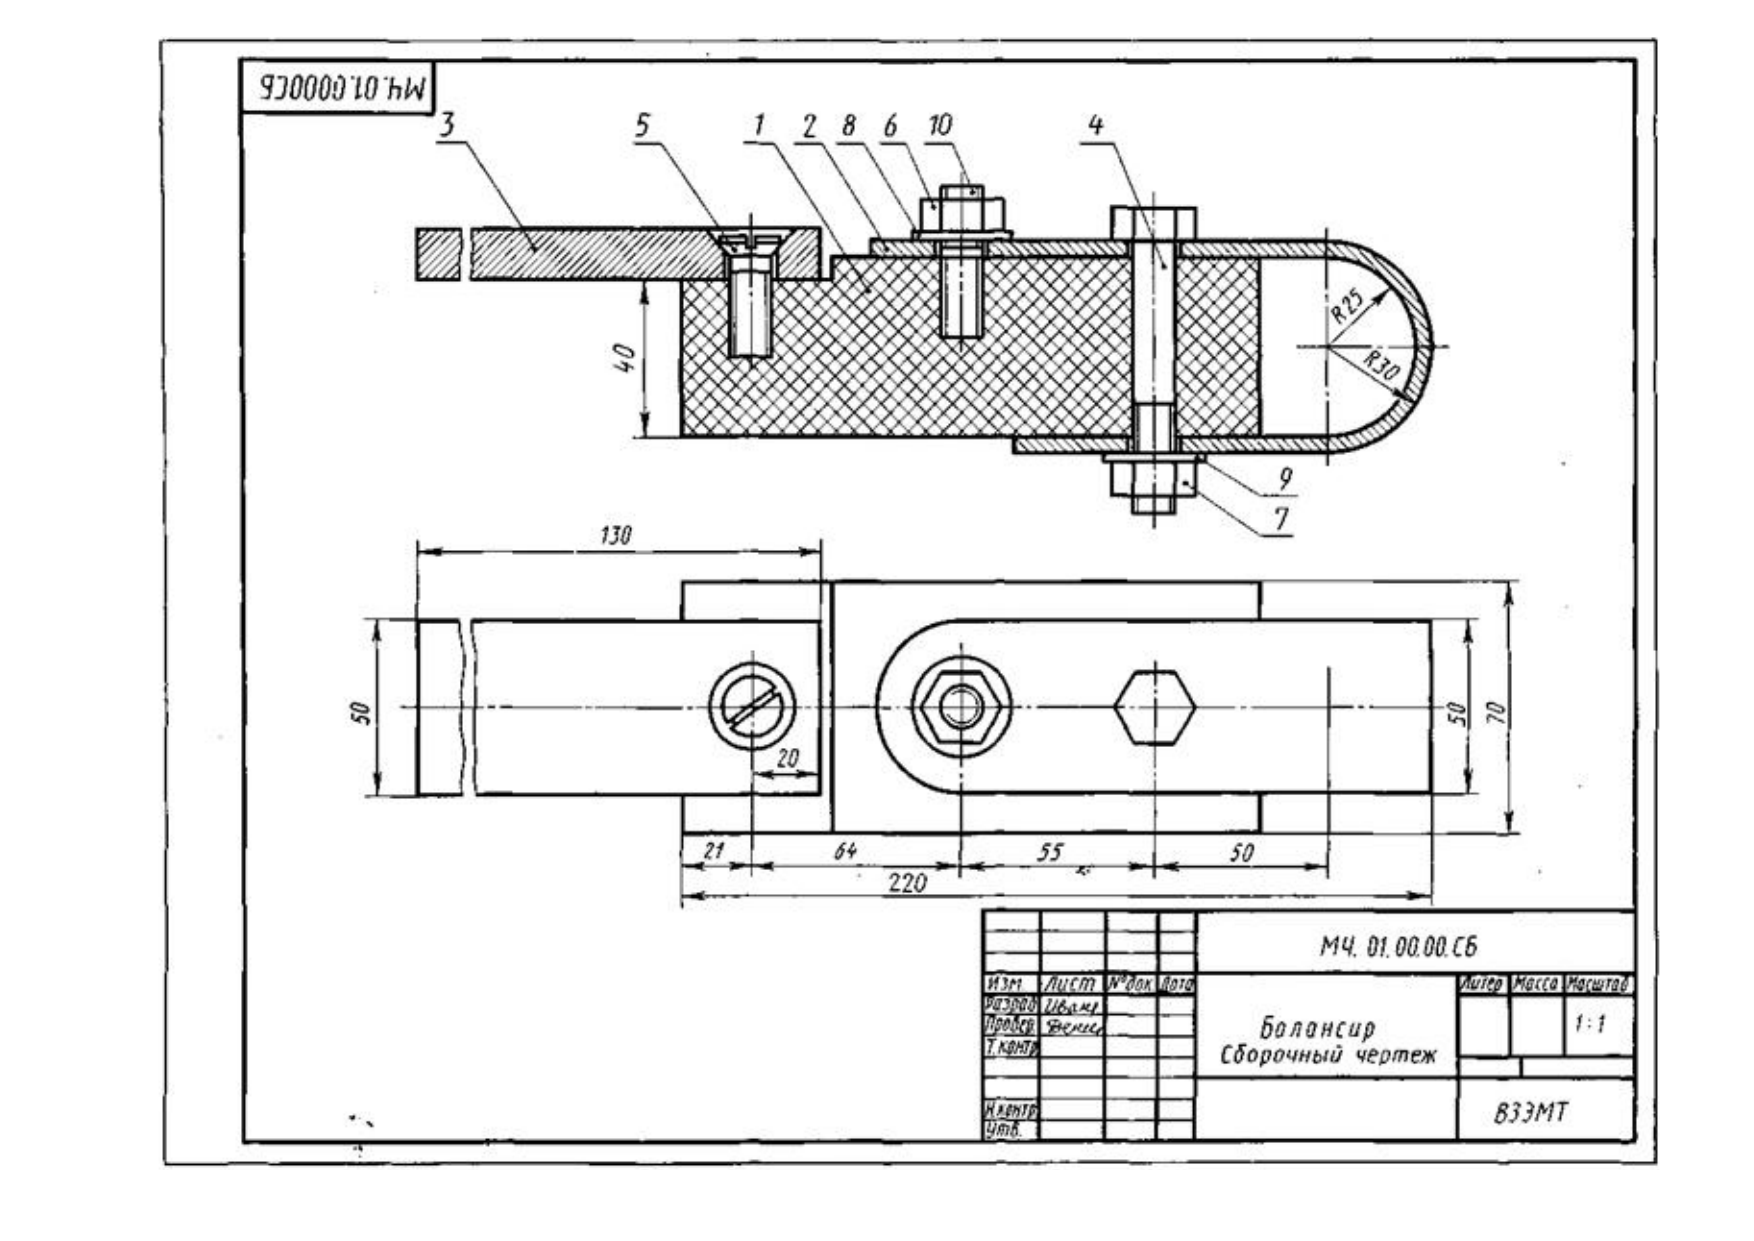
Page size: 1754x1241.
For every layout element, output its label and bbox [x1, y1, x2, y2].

picture [156, 36, 1660, 1170]
